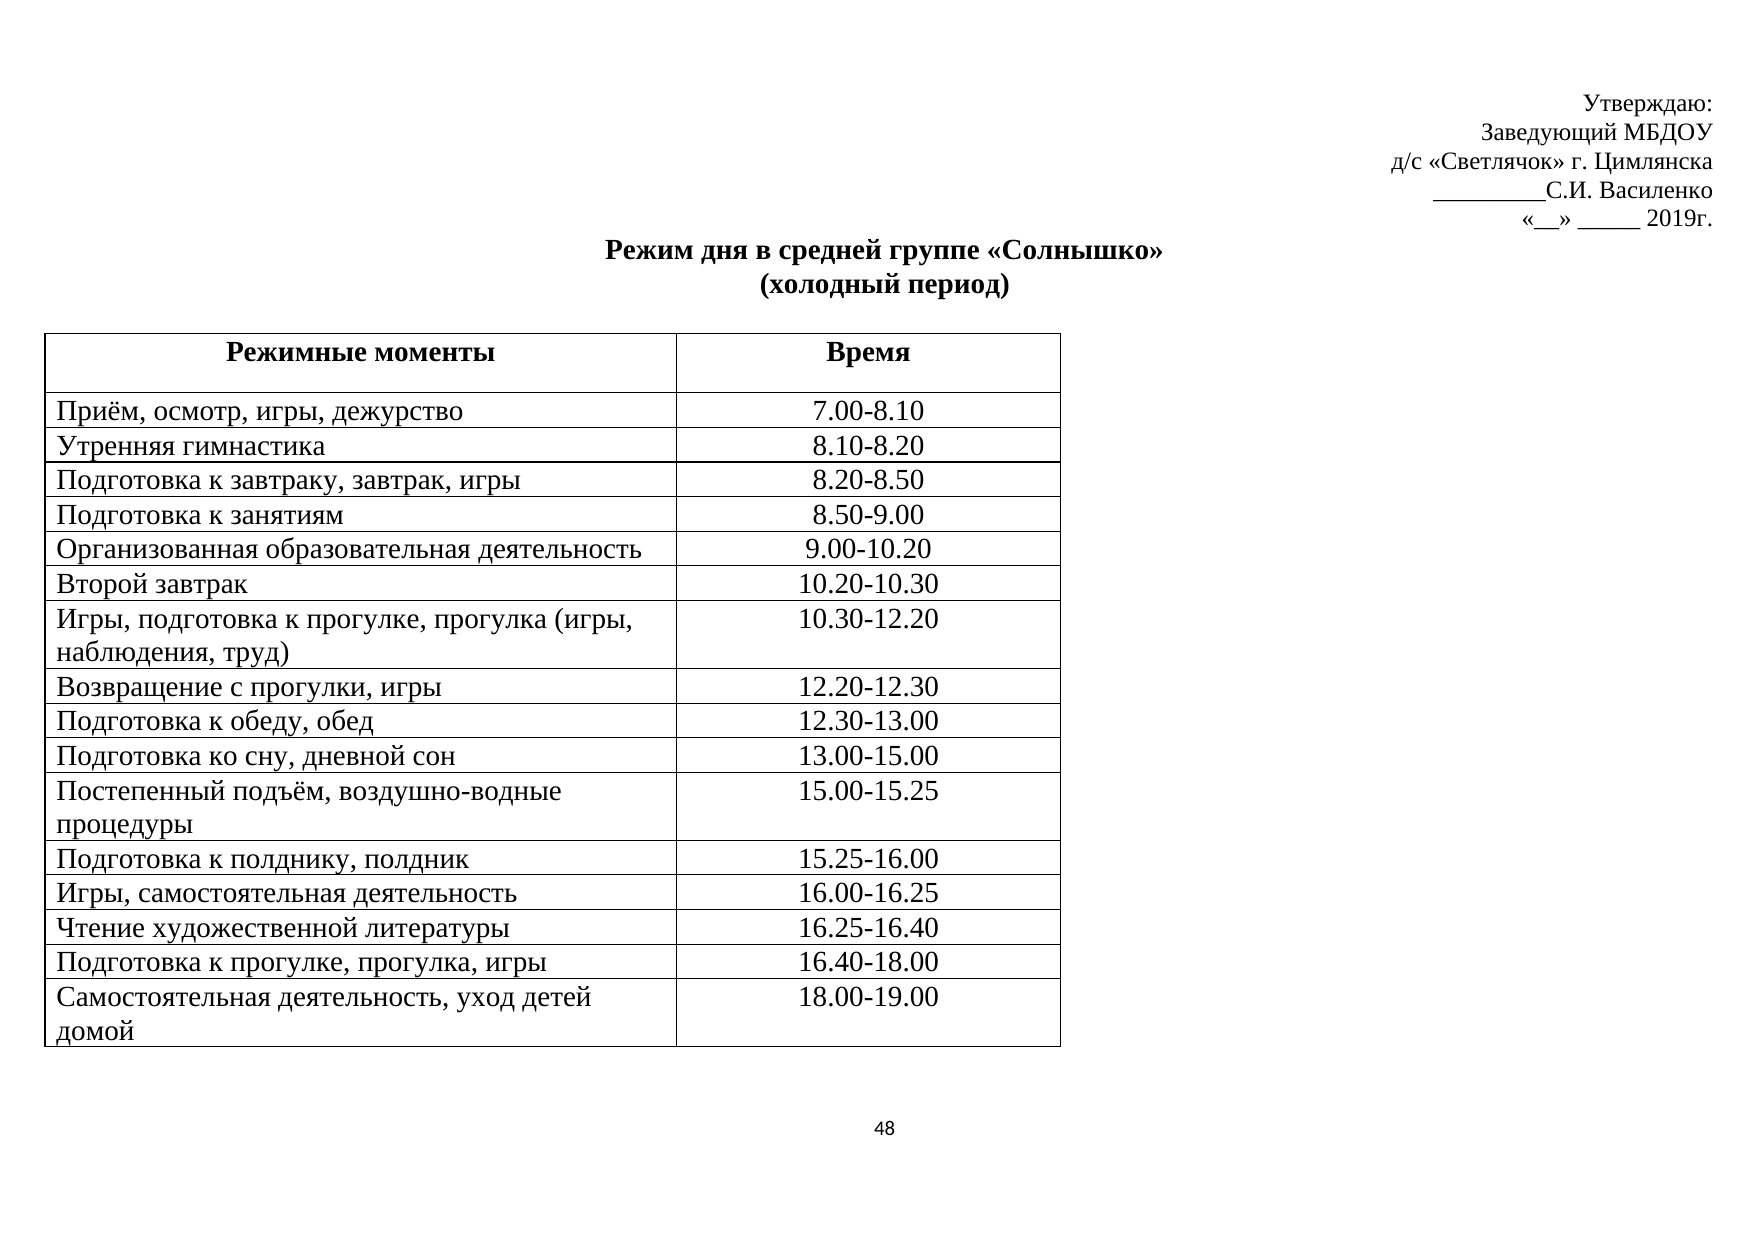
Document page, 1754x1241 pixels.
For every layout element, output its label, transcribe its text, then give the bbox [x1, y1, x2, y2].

text Режим дня в средней группе «Солнышко» [56, 232, 1713, 266]
table_cell 16.00-16.25 [677, 875, 1060, 909]
table_cell Приём, осмотр, игры, дежурство [46, 393, 676, 427]
text _________С.И. Василенко [56, 175, 1713, 203]
table_cell Подготовка к занятиям [46, 497, 676, 531]
table_cell Постепенный подъём, воздушно-водные процедуры [46, 773, 676, 840]
table_cell 10.30-12.20 [677, 601, 1060, 668]
table_header Режимные моменты [46, 334, 676, 392]
text Заведующий МБДОУ [56, 117, 1713, 146]
table_cell 18.00-19.00 [677, 979, 1060, 1046]
table_cell 16.40-18.00 [677, 945, 1060, 978]
table_cell Подготовка к полднику, полдник [46, 841, 676, 874]
text Утверждаю: [56, 88, 1713, 117]
table_cell 7.00-8.10 [677, 393, 1060, 427]
table_cell 12.20-12.30 [677, 669, 1060, 702]
table_cell Игры, самостоятельная деятельность [46, 875, 676, 909]
table_cell Чтение художественной литературы [46, 910, 676, 943]
table_cell Подготовка к обеду, обед [46, 704, 676, 737]
table_cell 12.30-13.00 [677, 704, 1060, 737]
table_cell Утренняя гимнастика [46, 428, 676, 461]
table_cell 13.00-15.00 [677, 738, 1060, 772]
table_cell Самостоятельная деятельность, уход детей домой [46, 979, 676, 1046]
table_cell 15.25-16.00 [677, 841, 1060, 874]
text (холодный период) [56, 266, 1713, 299]
text «__» _____ 2019г. [56, 203, 1713, 232]
table_cell Возвращение с прогулки, игры [46, 669, 676, 702]
table_cell 15.00-15.25 [677, 773, 1060, 840]
table_cell Второй завтрак [46, 566, 676, 600]
table_header Время [677, 334, 1060, 392]
table_cell 8.20-8.50 [677, 463, 1060, 496]
table_cell 8.10-8.20 [677, 428, 1060, 461]
table_cell 8.50-9.00 [677, 497, 1060, 531]
table_cell Организованная образовательная деятельность [46, 532, 676, 565]
text д/с «Светлячок» г. Цимлянска [56, 146, 1713, 175]
table_cell 16.25-16.40 [677, 910, 1060, 943]
table_cell Подготовка к завтраку, завтрак, игры [46, 463, 676, 496]
table_cell 10.20-10.30 [677, 566, 1060, 600]
table_cell Подготовка ко сну, дневной сон [46, 738, 676, 772]
table_cell Подготовка к прогулке, прогулка, игры [46, 945, 676, 978]
table_cell 9.00-10.20 [677, 532, 1060, 565]
table_cell Игры, подготовка к прогулке, прогулка (игры, наблюдения, труд) [46, 601, 676, 668]
